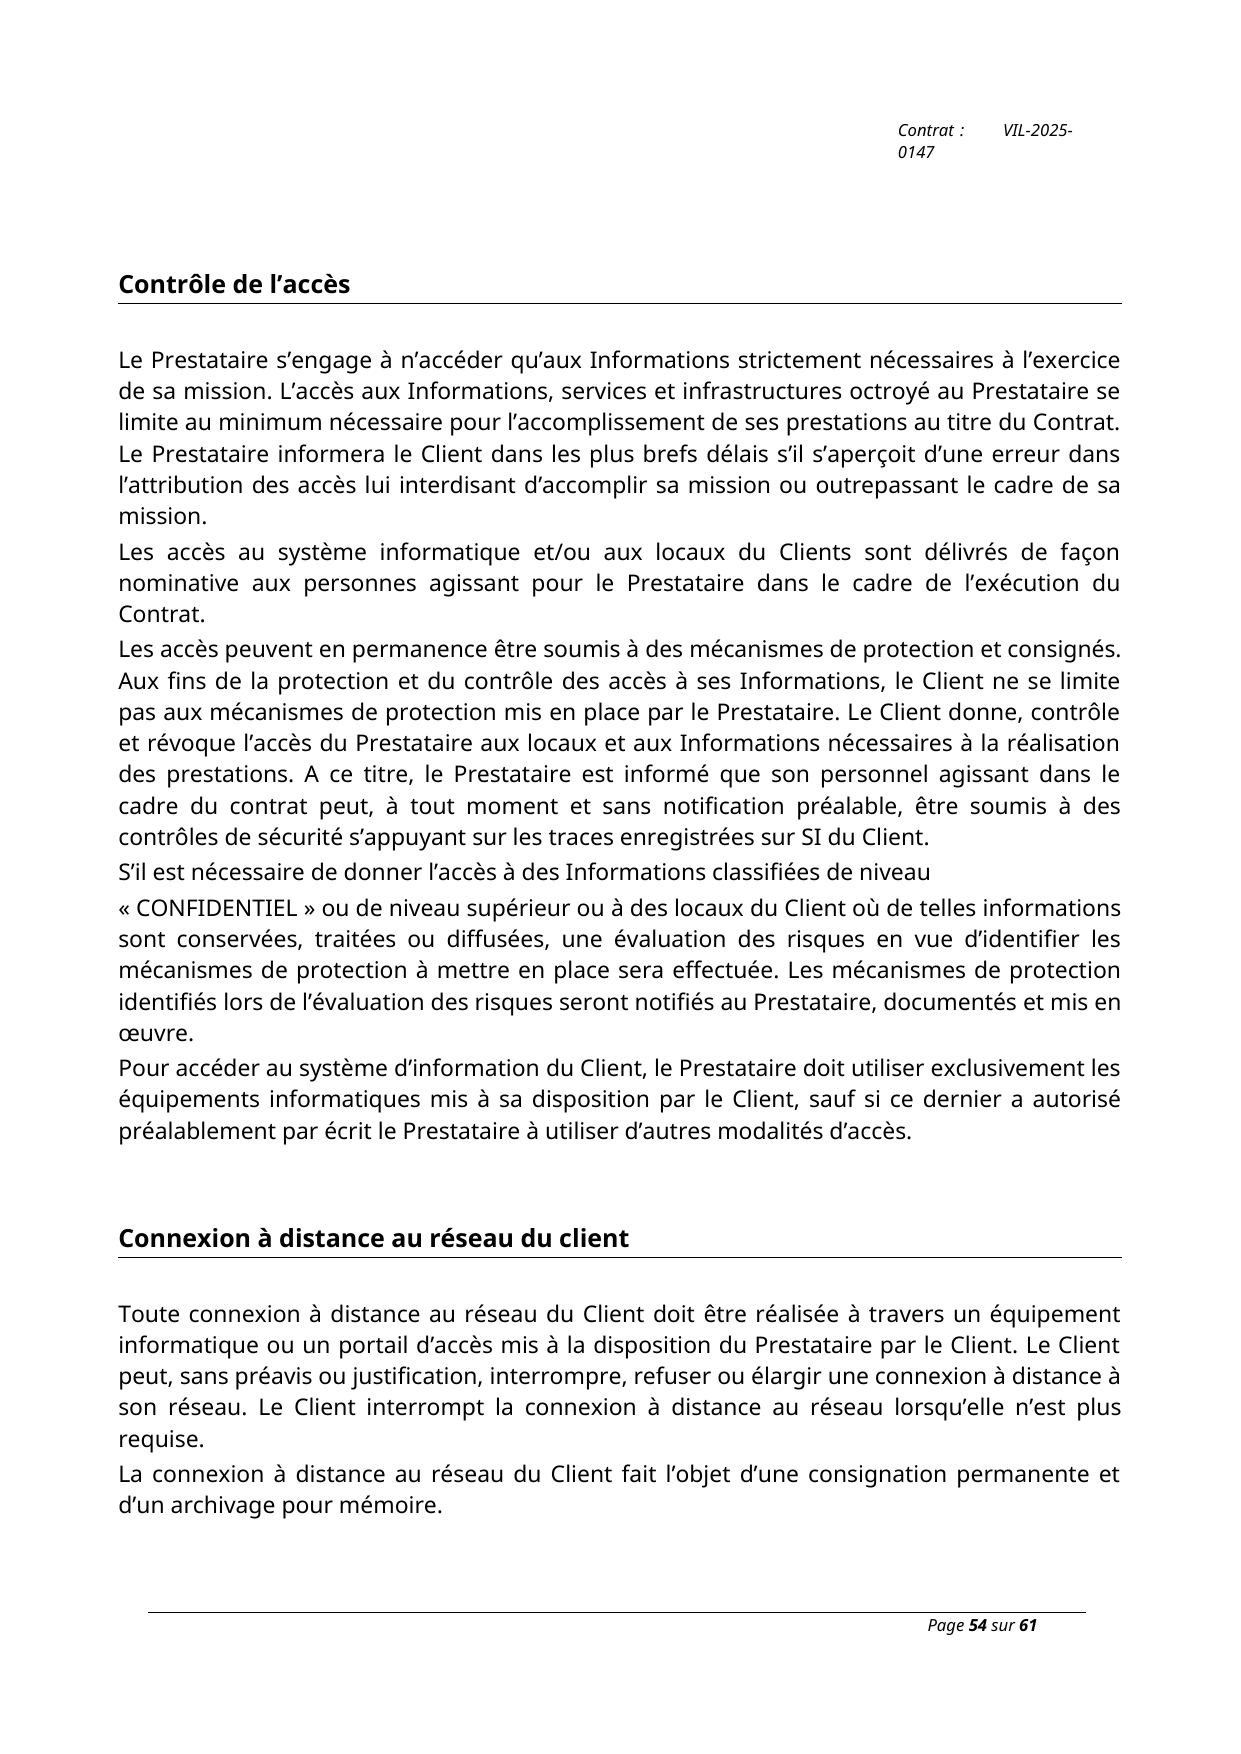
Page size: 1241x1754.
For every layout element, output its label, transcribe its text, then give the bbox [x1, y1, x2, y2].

text « CONFIDENTIEL » ou de niveau supérieur ou à des locaux du Client où de telles informations sont conservées, traitées ou diffusées, une évaluation des risques en vue d’identifier les mécanismes de protection à mettre en place sera effectuée. Les mécanismes de protection identifiés lors de l’évaluation des risques seront notifiés au Prestataire, documentés et mis en œuvre. [118, 892, 1122, 1048]
text S’il est nécessaire de donner l’accès à des Informations classifiées de niveau [118, 856, 1122, 887]
text Pour accéder au système d’information du Client, le Prestataire doit utiliser exclusivement les équipements informatiques mis à sa disposition par le Client, sauf si ce dernier a autorisé préalablement par écrit le Prestataire à utiliser d’autres modalités d’accès. [118, 1052, 1122, 1146]
text Toute connexion à distance au réseau du Client doit être réalisée à travers un équipement informatique ou un portail d’accès mis à la disposition du Prestataire par le Client. Le Client peut, sans préavis ou justification, interrompre, refuser ou élargir une connexion à distance à son réseau. Le Client interrompt la connexion à distance au réseau lorsqu’elle n’est plus requise. [118, 1298, 1122, 1454]
text Contrôle de l’accès [118, 267, 1122, 303]
text Connexion à distance au réseau du client [118, 1221, 1122, 1257]
text Le Prestataire s’engage à n’accéder qu’aux Informations strictement nécessaires à l’exercice de sa mission. L’accès aux Informations, services et infrastructures octroyé au Prestataire se limite au minimum nécessaire pour l’accomplissement de ses prestations au titre du Contrat. Le Prestataire informera le Client dans les plus brefs délais s’il s’aperçoit d’une erreur dans l’attribution des accès lui interdisant d’accomplir sa mission ou outrepassant le cadre de sa mission. [118, 344, 1122, 531]
text Les accès au système informatique et/ou aux locaux du Clients sont délivrés de façon nominative aux personnes agissant pour le Prestataire dans le cadre de l’exécution du Contrat. [118, 535, 1122, 629]
text La connexion à distance au réseau du Client fait l’objet d’une consignation permanente et d’un archivage pour mémoire. [118, 1458, 1122, 1521]
text Les accès peuvent en permanence être soumis à des mécanismes de protection et consignés. Aux fins de la protection et du contrôle des accès à ses Informations, le Client ne se limite pas aux mécanismes de protection mis en place par le Prestataire. Le Client donne, contrôle et révoque l’accès du Prestataire aux locaux et aux Informations nécessaires à la réalisation des prestations. A ce titre, le Prestataire est informé que son personnel agissant dans le cadre du contrat peut, à tout moment et sans notification préalable, être soumis à des contrôles de sécurité s’appuyant sur les traces enregistrées sur SI du Client. [118, 633, 1122, 852]
